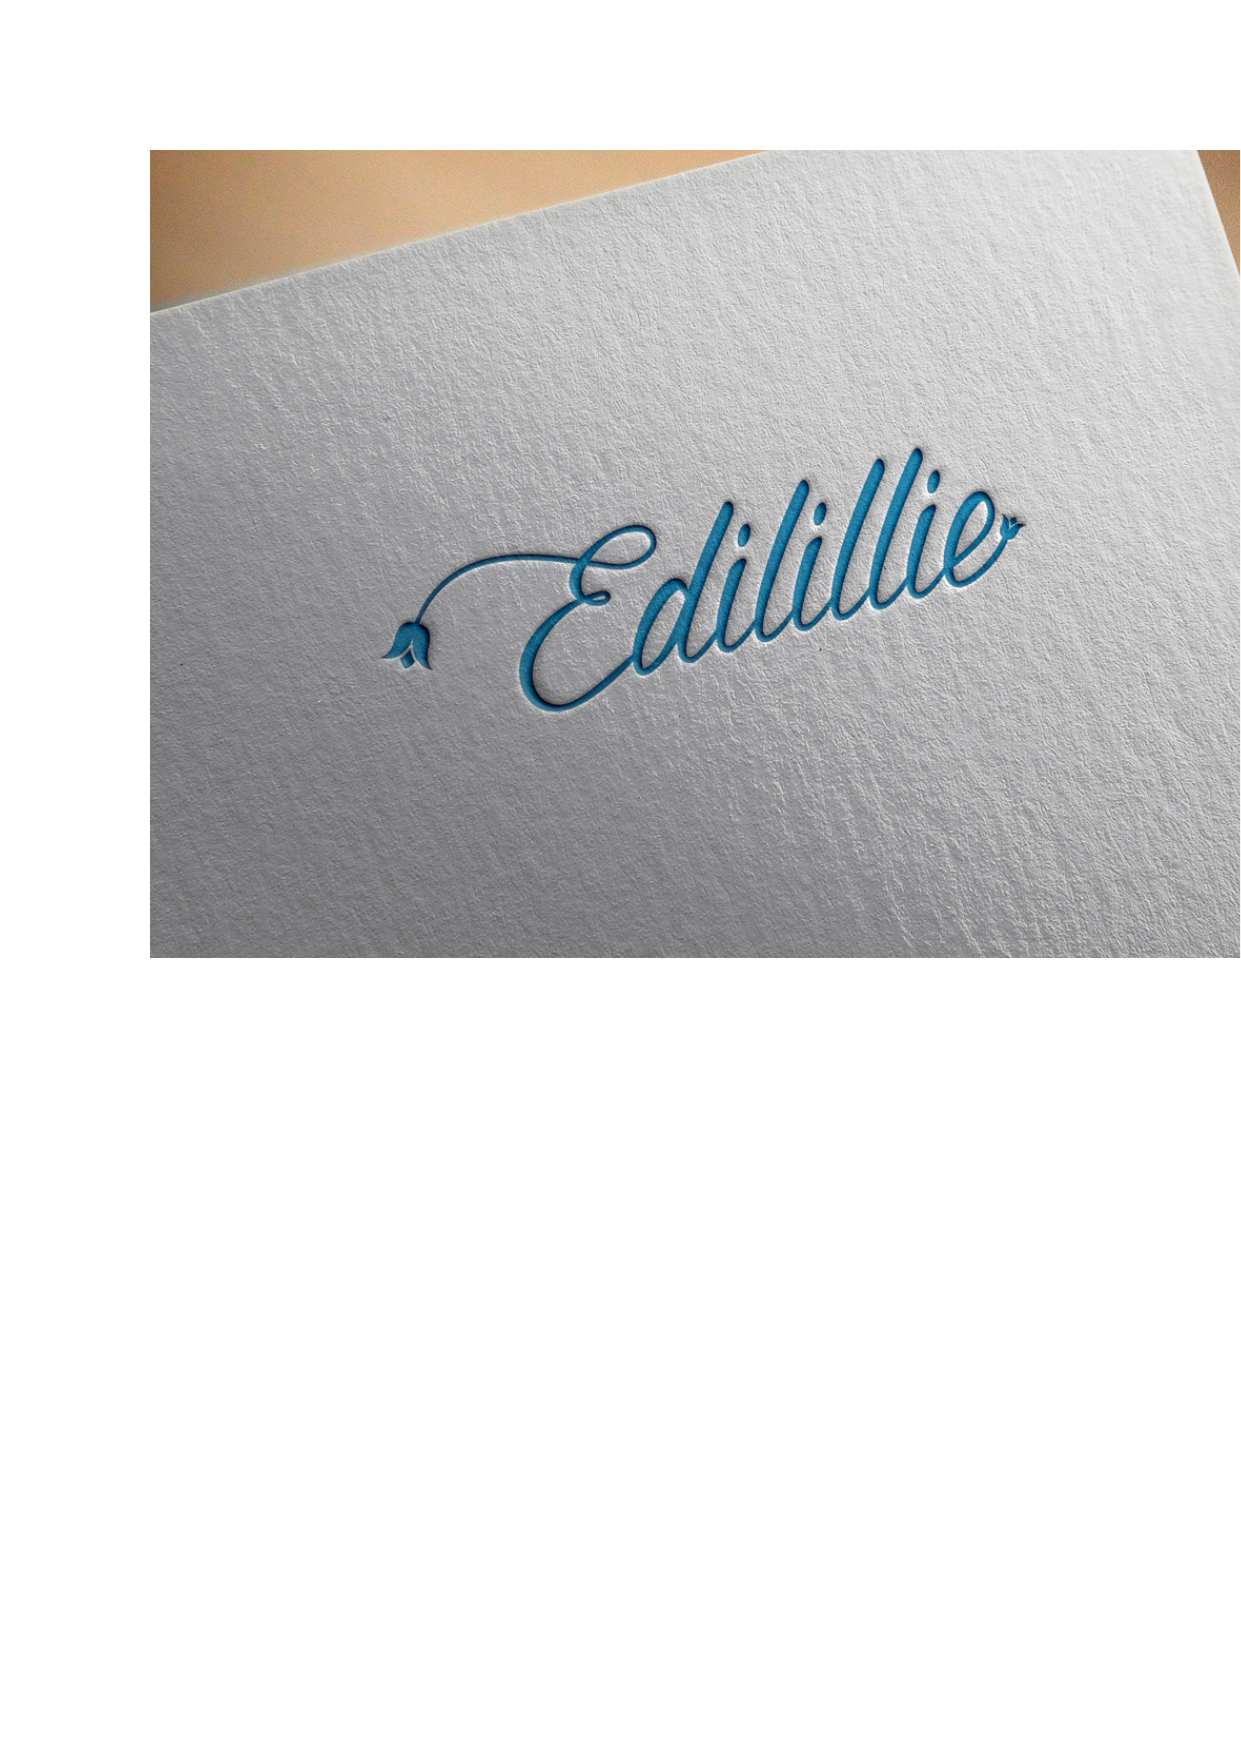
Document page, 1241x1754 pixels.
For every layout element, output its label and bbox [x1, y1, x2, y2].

picture [150, 150, 1241, 958]
